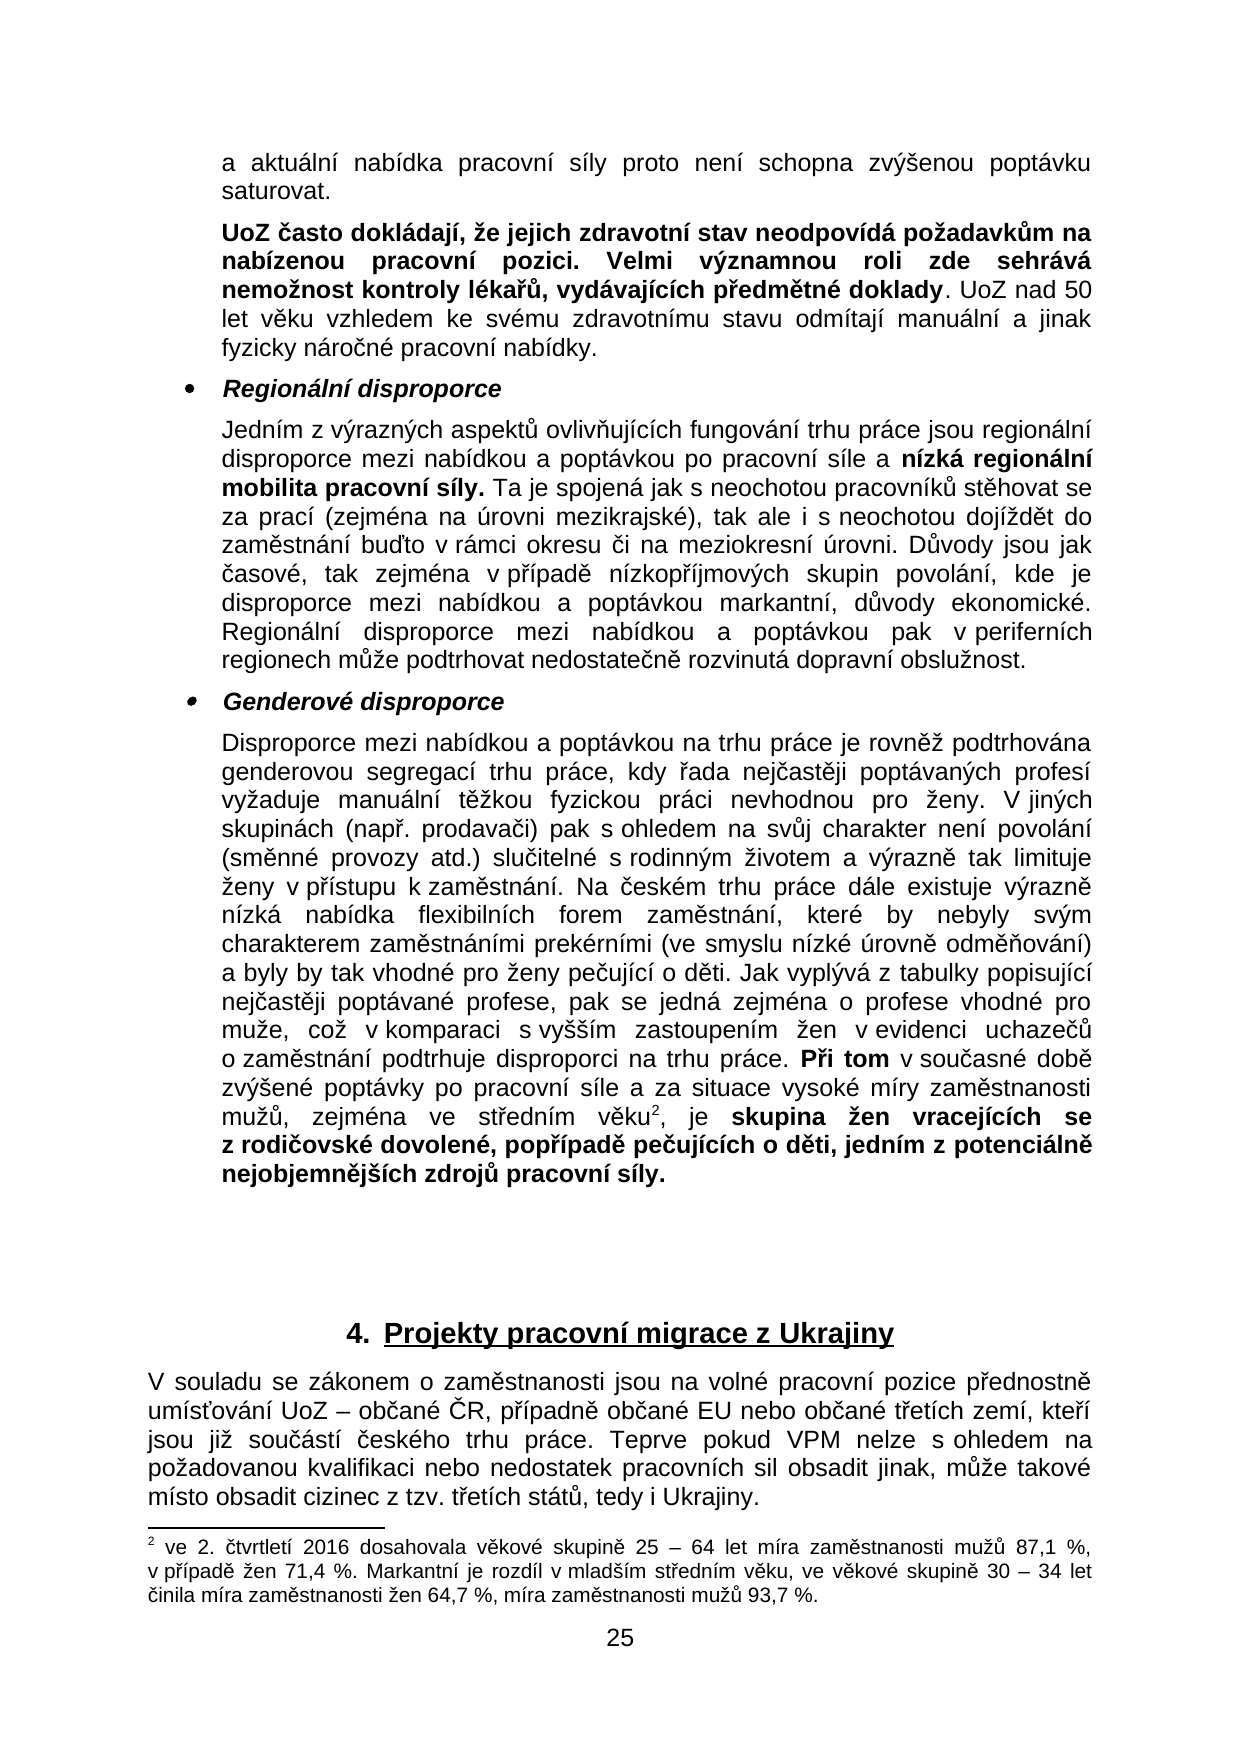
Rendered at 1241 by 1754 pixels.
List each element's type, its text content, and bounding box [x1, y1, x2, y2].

text V souladu se zákonem o zaměstnanosti jsou na volné pracovní pozice přednostně umísťování UoZ – občané ČR, případně občané EU nebo občané třetích zemí, kteří jsou již součástí českého trhu práce. Teprve pokud VPM nelze s ohledem na požadovanou kvalifikaci nebo nedostatek pracovních sil obsadit jinak, může takové místo obsadit cizinec z tzv. třetích států, tedy i Ukrajiny. [148, 1367, 1093, 1511]
list Regionální disproporce [185, 374, 1093, 403]
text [221, 148, 1093, 205]
text Jedním z výrazných aspektů ovlivňujících fungování trhu práce jsou regionální disproporce mezi nabídkou a poptávkou po pracovní síle a nízká regionální mobilita pracovní síly. Ta je spojená jak s neochotou pracovníků stěhovat se za prací (zejména na úrovni mezikrajské), tak ale i s neochotou dojíždět do zaměstnání buďto v rámci okresu či na meziokresní úrovni. Důvody jsou jak časové, tak zejména v případě nízkopříjmových skupin povolání, kde je disproporce mezi nabídkou a poptávkou markantní, důvody ekonomické. Regionální disproporce mezi nabídkou a poptávkou pak v periferních regionech může podtrhovat nedostatečně rozvinutá dopravní obslužnost. [221, 415, 1093, 674]
text UoZ často dokládají, že jejich zdravotní stav neodpovídá požadavkům na nabízenou pracovní pozici. Velmi významnou roli zde sehrává nemožnost kontroly lékařů, vydávajících předmětné doklady. UoZ nad 50 let věku vzhledem ke svému zdravotnímu stavu odmítají manuální a jinak fyzicky náročné pracovní nabídky. [221, 218, 1093, 361]
list Genderové disproporce [185, 686, 1093, 715]
text Disproporce mezi nabídkou a poptávkou na trhu práce je rovněž podtrhována genderovou segregací trhu práce, kdy řada nejčastěji poptávaných profesí vyžaduje manuální těžkou fyzickou práci nevhodnou pro ženy. V jiných skupinách (např. prodavači) pak s ohledem na svůj charakter není povolání (směnné provozy atd.) slučitelné s rodinným životem a výrazně tak limituje ženy v přístupu k zaměstnání. Na českém trhu práce dále existuje výrazně nízká nabídka flexibilních forem zaměstnání, které by nebyly svým charakterem zaměstnáními prekérními (ve smyslu nízké úrovně odměňování) a byly by tak vhodné pro ženy pečující o děti. Jak vyplývá z tabulky popisující nejčastěji poptávané profese, pak se jedná zejména o profese vhodné pro muže, což v komparaci s vyšším zastoupením žen v evidenci uchazečů o zaměstnání podtrhuje disproporci na trhu práce. Při tom v současné době zvýšené poptávky po pracovní síle a za situace vysoké míry zaměstnanosti mužů, zejména ve středním věku, je skupina žen vracejících se z rodičovské dovolené, popřípadě pečujících o děti, jedním z potenciálně nejobjemnějších zdrojů pracovní síly. [221, 728, 1093, 1188]
subtitle Projekty pracovní migrace z Ukrajiny [148, 1316, 1093, 1350]
